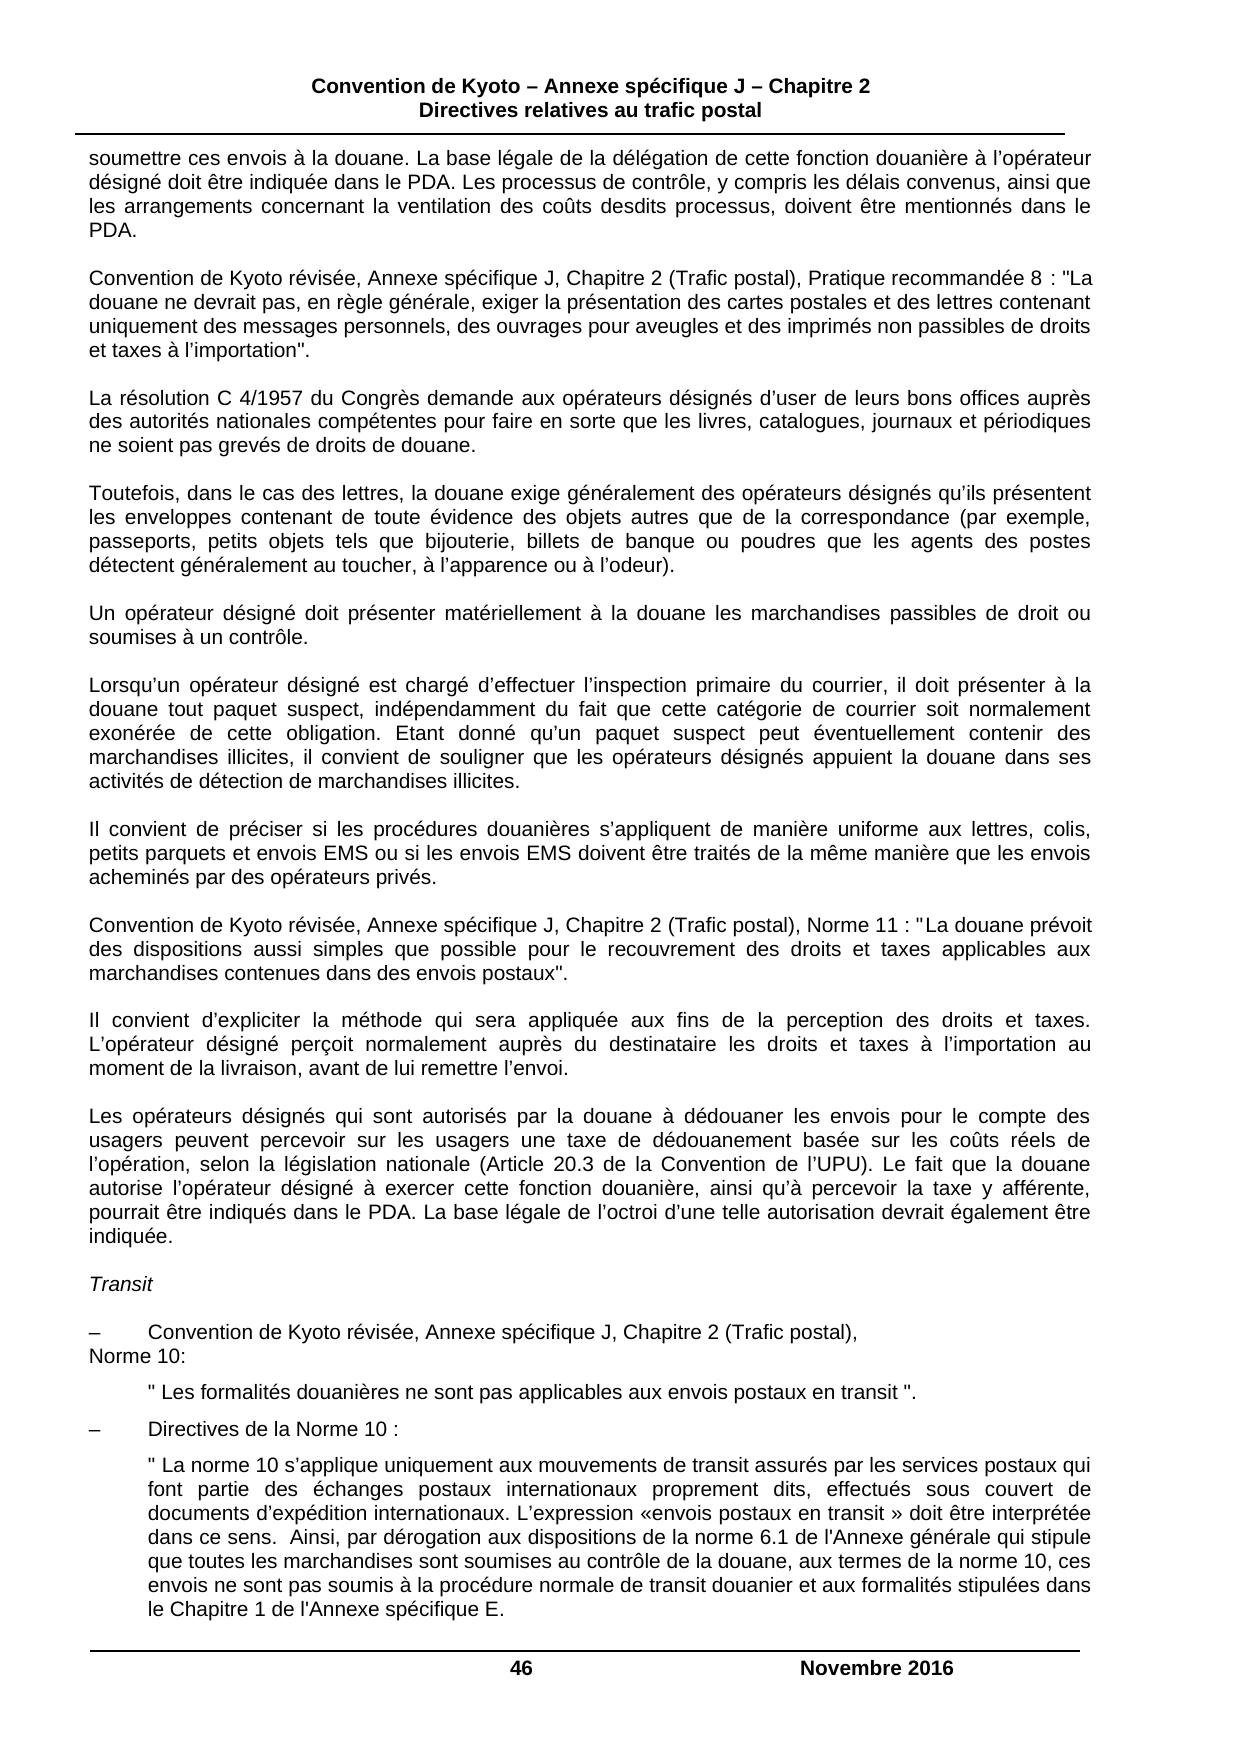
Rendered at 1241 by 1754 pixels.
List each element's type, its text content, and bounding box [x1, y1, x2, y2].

text Il convient de préciser si les procédures douanières s’appliquent de manière uniforme aux lettres, colis, petits parquets et envois EMS ou si les envois EMS doivent être traités de la même manière que les envois acheminés par des opérateurs privés. [89, 817, 1092, 888]
text Norme 10: [89, 1344, 1092, 1368]
text – Directives de la Norme 10 : [89, 1417, 1092, 1441]
text Convention de Kyoto révisée, Annexe spécifique J, Chapitre 2 (Trafic postal), Norme 11 : "La douane prévoit des dispositions aussi simples que possible pour le recouvrement des droits et taxes applicables aux marchandises contenues dans des envois postaux". [89, 912, 1092, 984]
text " Les formalités douanières ne sont pas applicables aux envois postaux en transit ". [148, 1380, 1092, 1404]
text La résolution C 4/1957 du Congrès demande aux opérateurs désignés d’user de leurs bons offices auprès des autorités nationales compétentes pour faire en sorte que les livres, catalogues, journaux et périodiques ne soient pas grevés de droits de douane. [89, 385, 1092, 457]
text Lorsqu’un opérateur désigné est chargé d’effectuer l’inspection primaire du courrier, il doit présenter à la douane tout paquet suspect, indépendamment du fait que cette catégorie de courrier soit normalement exonérée de cette obligation. Etant donné qu’un paquet suspect peut éventuellement contenir des marchandises illicites, il convient de souligner que les opérateurs désignés appuient la douane dans ses activités de détection de marchandises illicites. [89, 673, 1092, 793]
text Convention de Kyoto révisée, Annexe spécifique J, Chapitre 2 (Trafic postal), Pratique recommandée 8 : "La douane ne devrait pas, en règle générale, exiger la présentation des cartes postales et des lettres contenant uniquement des messages personnels, des ouvrages pour aveugles et des imprimés non passibles de droits et taxes à l’importation". [89, 266, 1092, 361]
text Transit [89, 1272, 1092, 1296]
text " La norme 10 s’applique uniquement aux mouvements de transit assurés par les services postaux qui font partie des échanges postaux internationaux proprement dits, effectués sous couvert de documents d’expédition internationaux. L’expression «envois postaux en transit » doit être interprétée dans ce sens. Ainsi, par dérogation aux dispositions de la norme 6.1 de l'Annexe générale qui stipule que toutes les marchandises sont soumises au contrôle de la douane, aux termes de la norme 10, ces envois ne sont pas soumis à la procédure normale de transit douanier et aux formalités stipulées dans le Chapitre 1 de l'Annexe spécifique E. [148, 1453, 1092, 1621]
text – Convention de Kyoto révisée, Annexe spécifique J, Chapitre 2 (Trafic postal), [89, 1320, 1092, 1344]
text Toutefois, dans le cas des lettres, la douane exige généralement des opérateurs désignés qu’ils présentent les enveloppes contenant de toute évidence des objets autres que de la correspondance (par exemple, passeports, petits objets tels que bijouterie, billets de banque ou poudres que les agents des postes détectent généralement au toucher, à l’apparence ou à l’odeur). [89, 481, 1092, 577]
text Un opérateur désigné doit présenter matériellement à la douane les marchandises passibles de droit ou soumises à un contrôle. [89, 601, 1092, 649]
text Il convient d’expliciter la méthode qui sera appliquée aux fins de la perception des droits et taxes. L’opérateur désigné perçoit normalement auprès du destinataire les droits et taxes à l’importation au moment de la livraison, avant de lui remettre l’envoi. [89, 1008, 1092, 1080]
text Les opérateurs désignés qui sont autorisés par la douane à dédouaner les envois pour le compte des usagers peuvent percevoir sur les usagers une taxe de dédouanement basée sur les coûts réels de l’opération, selon la législation nationale (Article 20.3 de la Convention de l’UPU). Le fait que la douane autorise l’opérateur désigné à exercer cette fonction douanière, ainsi qu’à percevoir la taxe y afférente, pourrait être indiqués dans le PDA. La base légale de l’octroi d’une telle autorisation devrait également être indiquée. [89, 1104, 1092, 1248]
